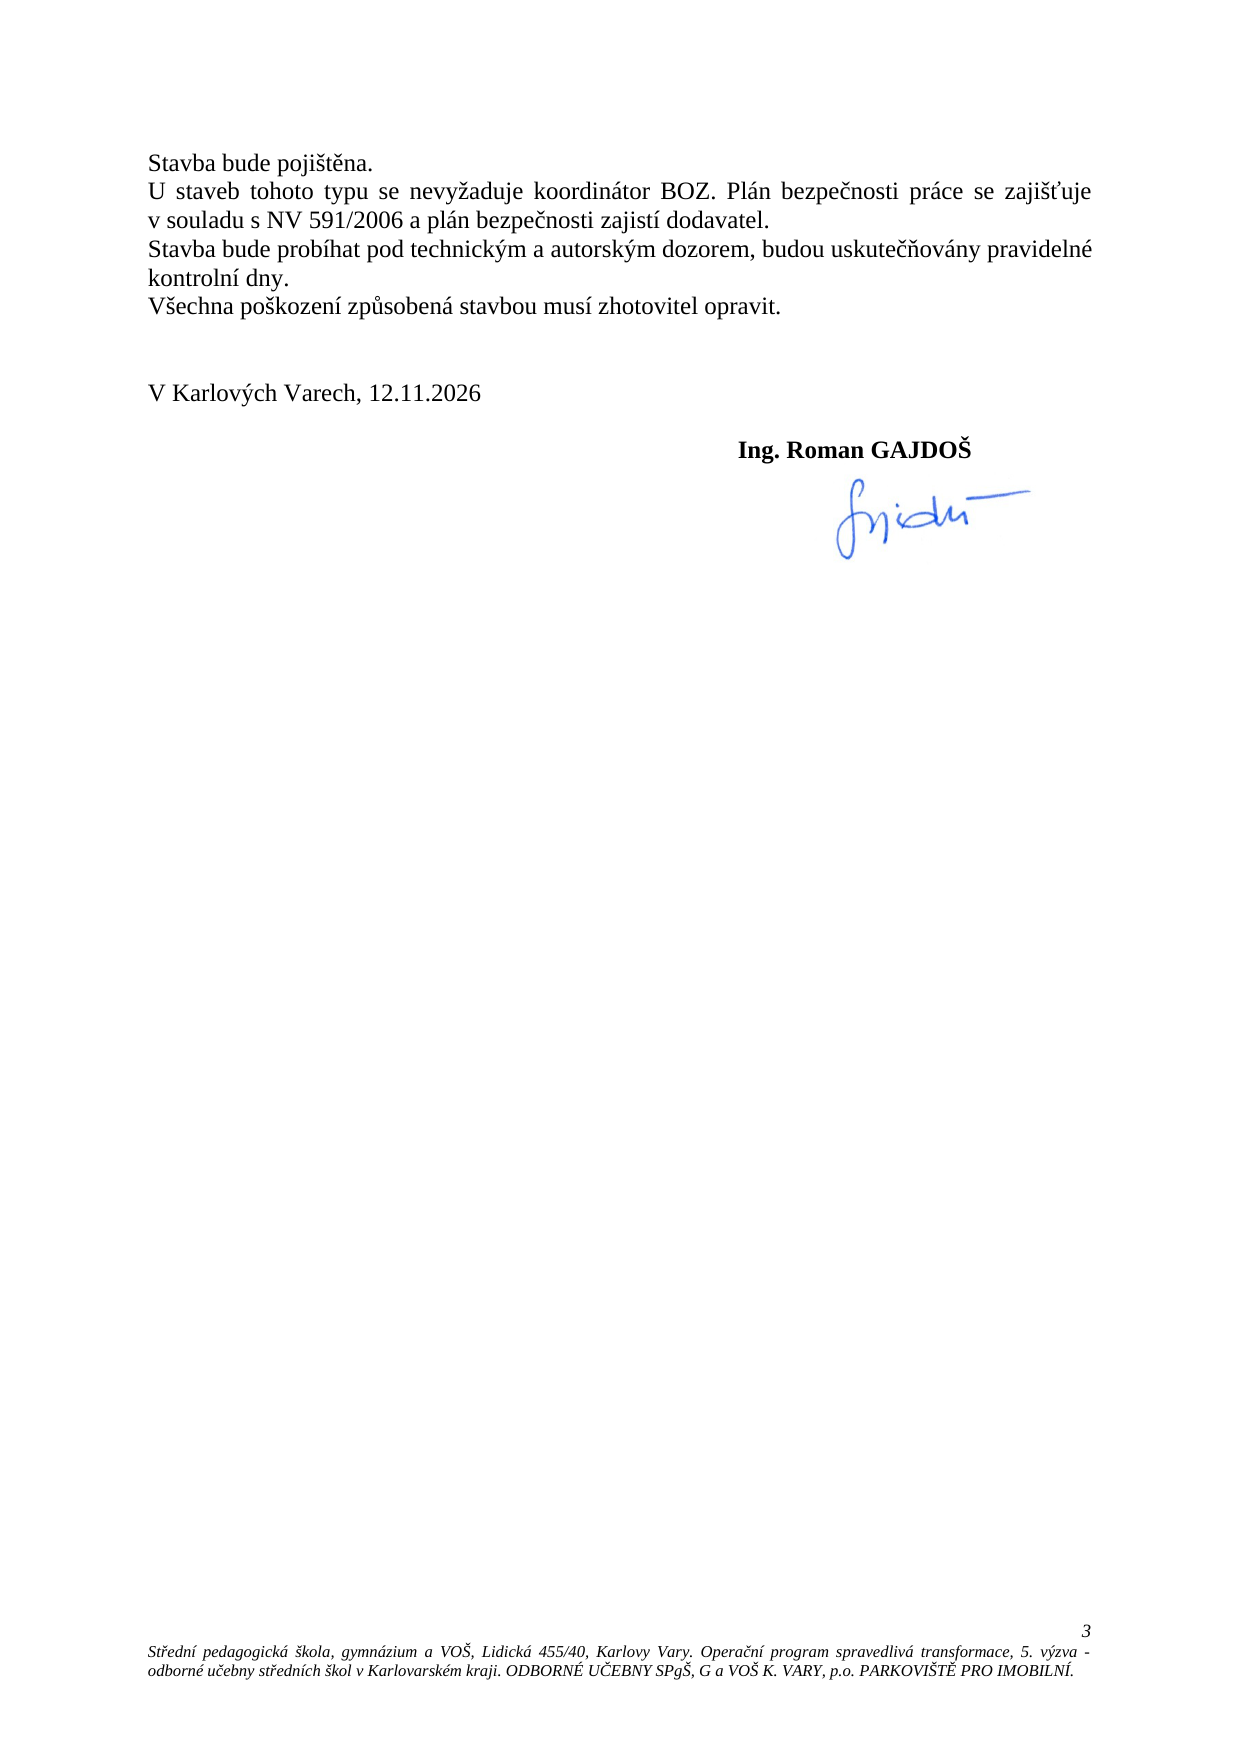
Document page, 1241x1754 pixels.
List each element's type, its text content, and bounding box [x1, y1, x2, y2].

text U staveb tohoto typu se nevyžaduje koordinátor BOZ. Plán bezpečnosti práce se zajišťuje v souladu s NV 591/2006 a plán bezpečnosti zajistí dodavatel. [148, 176, 1093, 234]
text V Karlových Varech, 22.10.2023 [148, 378, 1093, 406]
text Stavba bude probíhat pod technickým a autorským dozorem, budou uskutečňovány pravidelné kontrolní dny. [148, 234, 1093, 291]
text Ing. Roman GAJDOŠ [148, 435, 1093, 464]
picture [811, 463, 1037, 569]
text Stavba bude pojištěna. [148, 148, 1093, 176]
text Všechna poškození způsobená stavbou musí zhotovitel opravit. [148, 291, 1093, 320]
